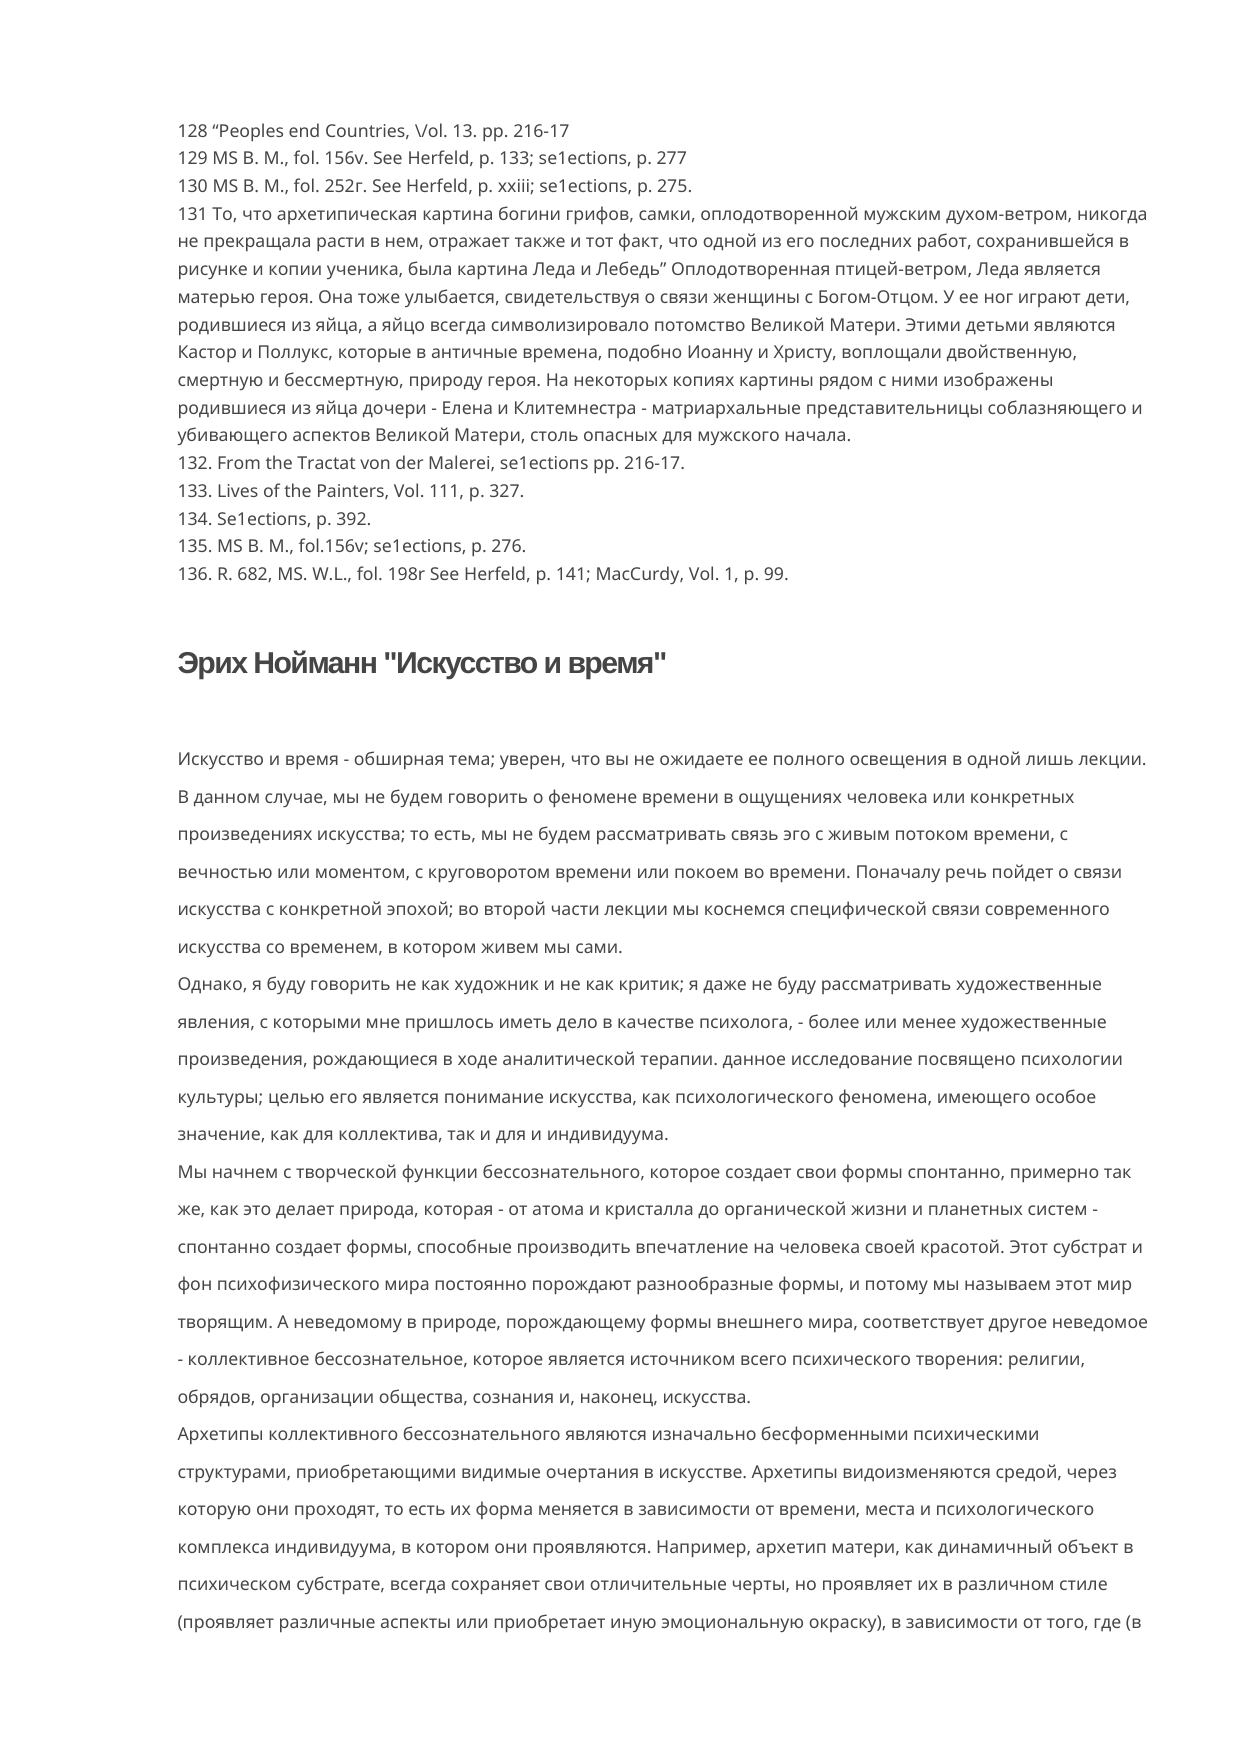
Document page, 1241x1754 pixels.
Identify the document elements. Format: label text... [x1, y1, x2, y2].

subtitle Эрих Нойманн "Искусство и время" [177, 643, 1152, 680]
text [177, 733, 1152, 1633]
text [177, 118, 1152, 618]
